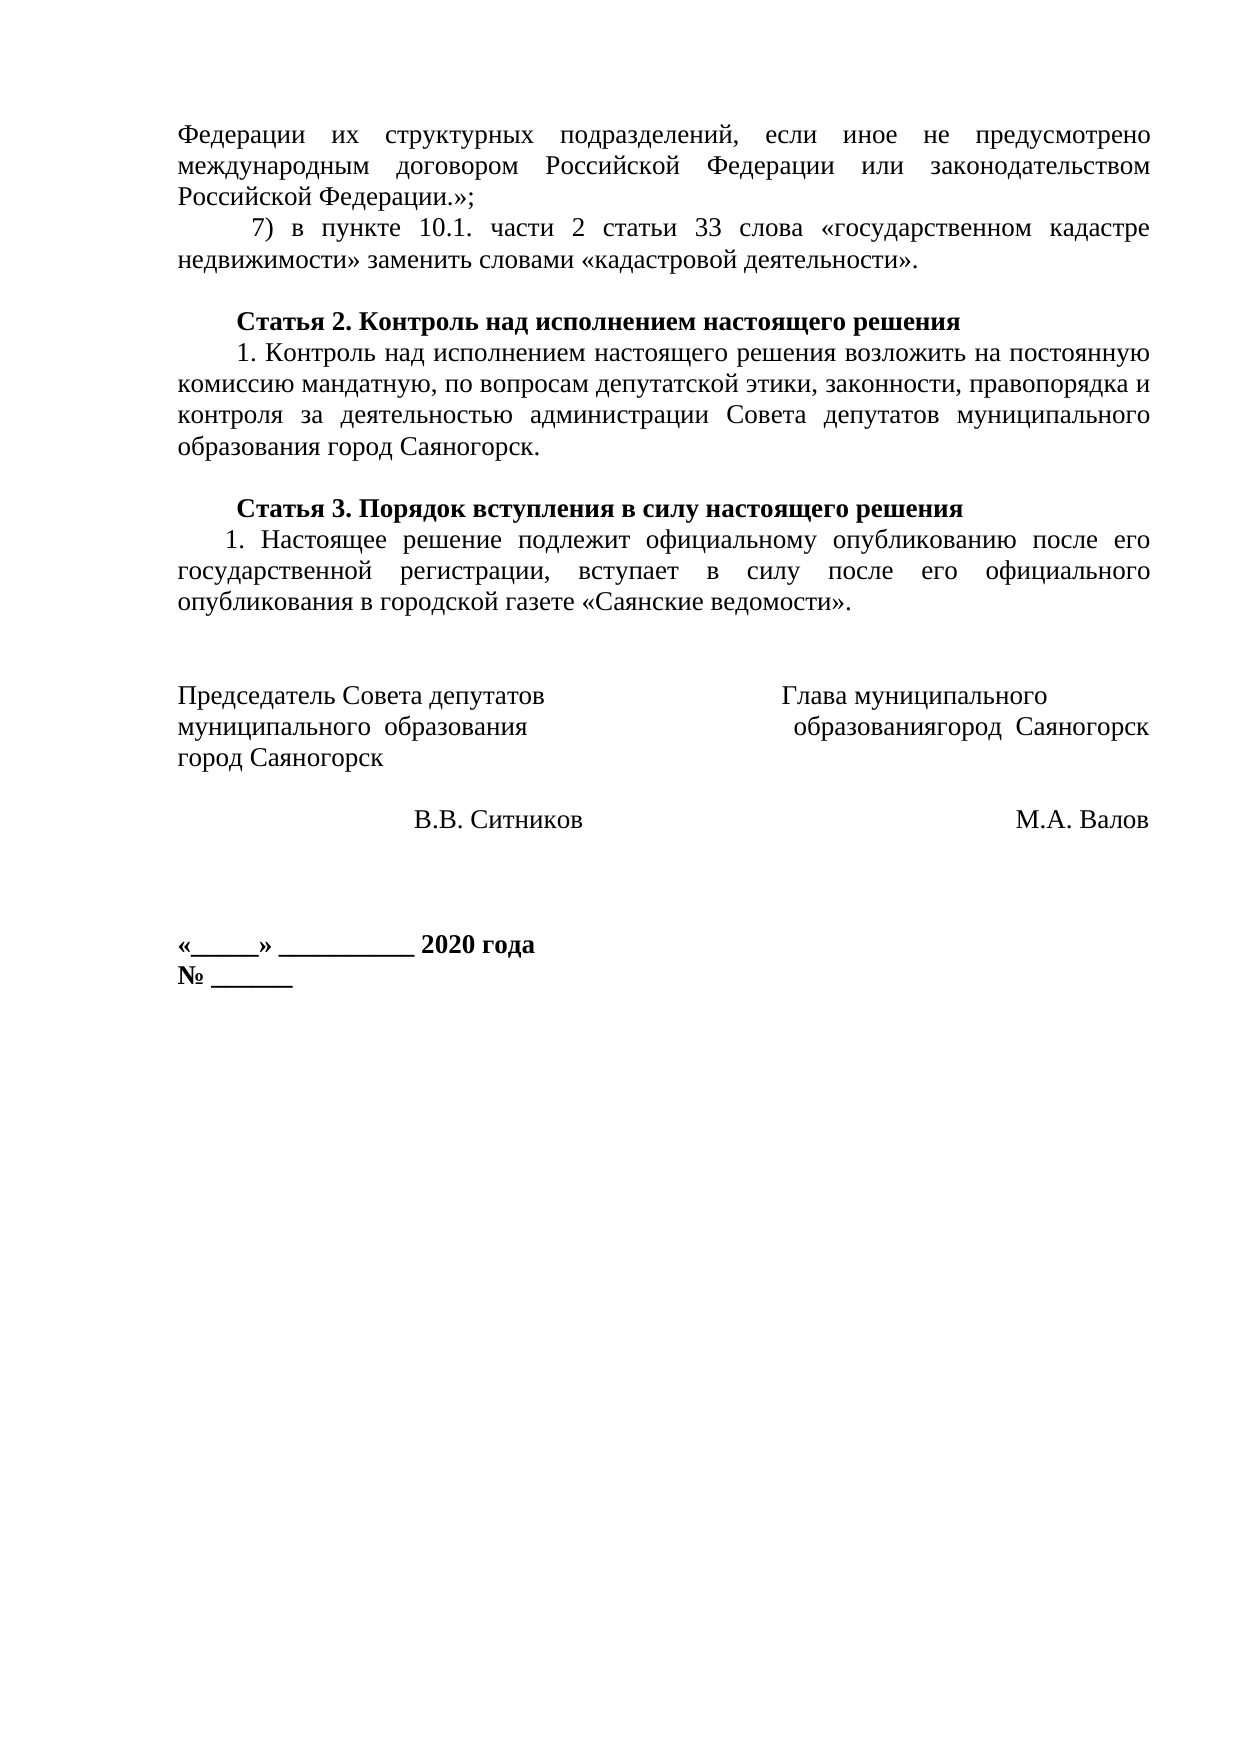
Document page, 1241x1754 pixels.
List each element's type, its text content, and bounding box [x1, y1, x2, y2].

text № ______ [177, 959, 1152, 990]
text 1. Контроль над исполнением настоящего решения возложить на постоянную комиссию мандатную, по вопросам депутатской этики, законности, правопорядка и контроля за деятельностью администрации Совета депутатов муниципального образования город Саяногорск. [177, 336, 1152, 461]
text «_____» __________ 2020 года [177, 928, 1152, 959]
text Председатель Совета депутатов Глава муниципального [177, 679, 1152, 710]
text 1. Настоящее решение подлежит официальному опубликованию после его государственной регистрации, вступает в силу после его официального опубликования в городской газете «Саянские ведомости». [177, 523, 1152, 616]
text Статья 3. Порядок вступления в силу настоящего решения [177, 492, 1152, 523]
text Статья 2. Контроль над исполнением настоящего решения [177, 305, 1152, 336]
text муниципального образования образованиягород Саяногорск город Саяногорск [177, 710, 1152, 772]
text В.В. Ситников М.А. Валов [177, 803, 1152, 834]
text 7) в пункте 10.1. части 2 статьи 33 слова «государственном кадастре недвижимости» заменить словами «кадастровой деятельности». [177, 212, 1152, 274]
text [177, 118, 1152, 212]
